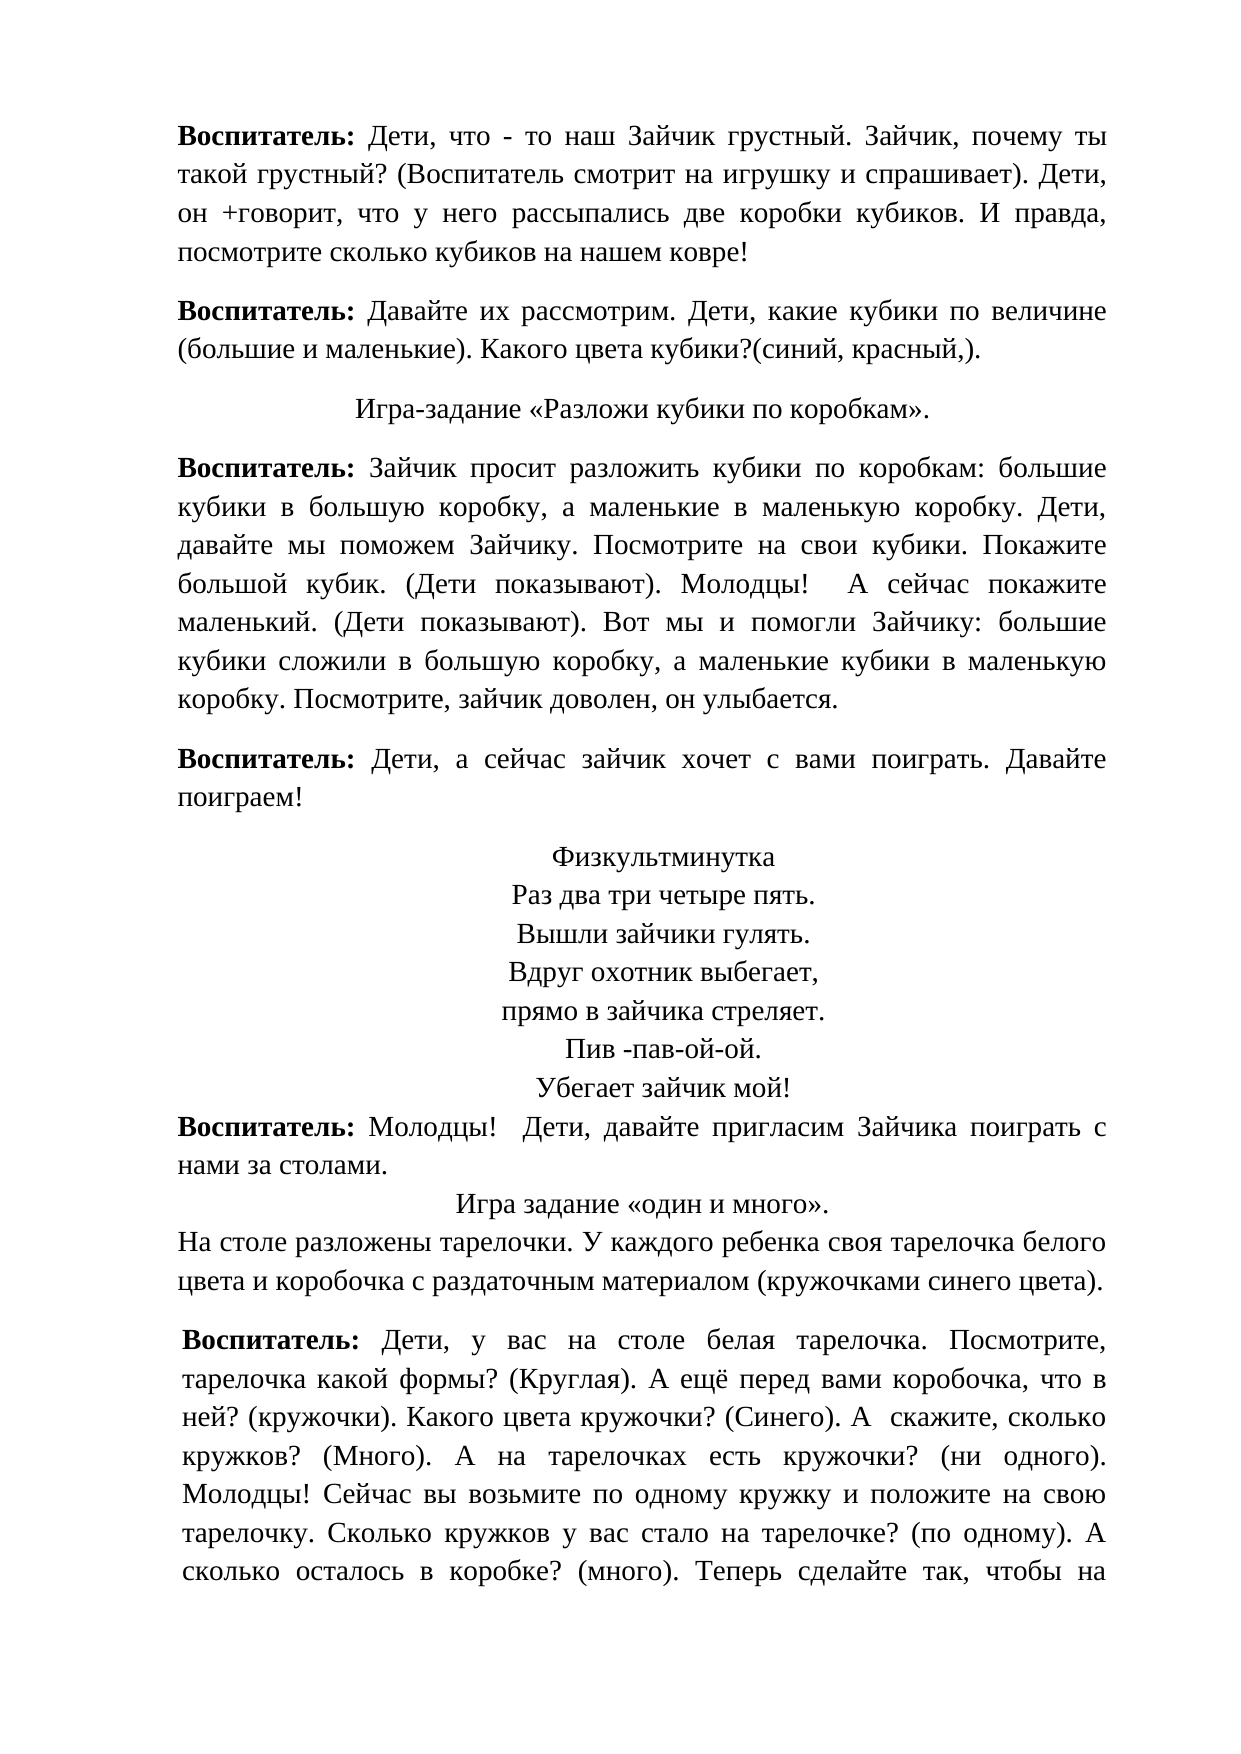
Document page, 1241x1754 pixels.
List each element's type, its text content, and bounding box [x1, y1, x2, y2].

text Воспитатель: Давайте их рассмотрим. Дети, какие кубики по величине (большие и маленькие). Какого цвета кубики?(синий, красный,). [177, 293, 1107, 365]
list Физкультминутка [219, 839, 1107, 872]
list Пив -пав-ой-ой. [219, 1032, 1107, 1065]
text Воспитатель: Дети, что - то наш Зайчик грустный. Зайчик, почему ты такой грустный? (Воспитатель смотрит на игрушку и спрашивает). Дети, он +говорит, что у него рассыпались две коробки кубиков. И правда, посмотрите сколько кубиков на нашем ковре! [177, 118, 1107, 267]
text Воспитатель: Дети, а сейчас зайчик хочет с вами поиграть. Давайте поиграем! [177, 741, 1107, 813]
list Игра задание «один и много». [177, 1186, 1107, 1219]
list прямо в зайчика стреляет. [219, 993, 1107, 1027]
list На столе разложены тарелочки. У каждого ребенка своя тарелочка белого цвета и коробочка с раздаточным материалом (кружочками синего цвета). [177, 1224, 1107, 1296]
list Раз два три четыре пять. [219, 877, 1107, 911]
list Вышли зайчики гулять. [219, 916, 1107, 949]
list Убегает зайчик мой! [219, 1070, 1107, 1104]
text Воспитатель: Зайчик просит разложить кубики по коробкам: большие кубики в большую коробку, а маленькие в маленькую коробку. Дети, давайте мы поможем Зайчику. Посмотрите на свои кубики. Покажите большой кубик. (Дети показывают). Молодцы! А сейчас покажите маленький. (Дети показывают). Вот мы и помогли Зайчику: большие кубики сложили в большую коробку, а маленькие кубики в маленькую коробку. Посмотрите, зайчик доволен, он улыбается. [177, 450, 1107, 715]
list Воспитатель: Молодцы! Дети, давайте пригласим Зайчика поиграть с нами за столами. [177, 1109, 1107, 1181]
list Вдруг охотник выбегает, [219, 954, 1107, 988]
text Игра-задание «Разложи кубики по коробкам». [177, 391, 1107, 424]
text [182, 1322, 1107, 1587]
